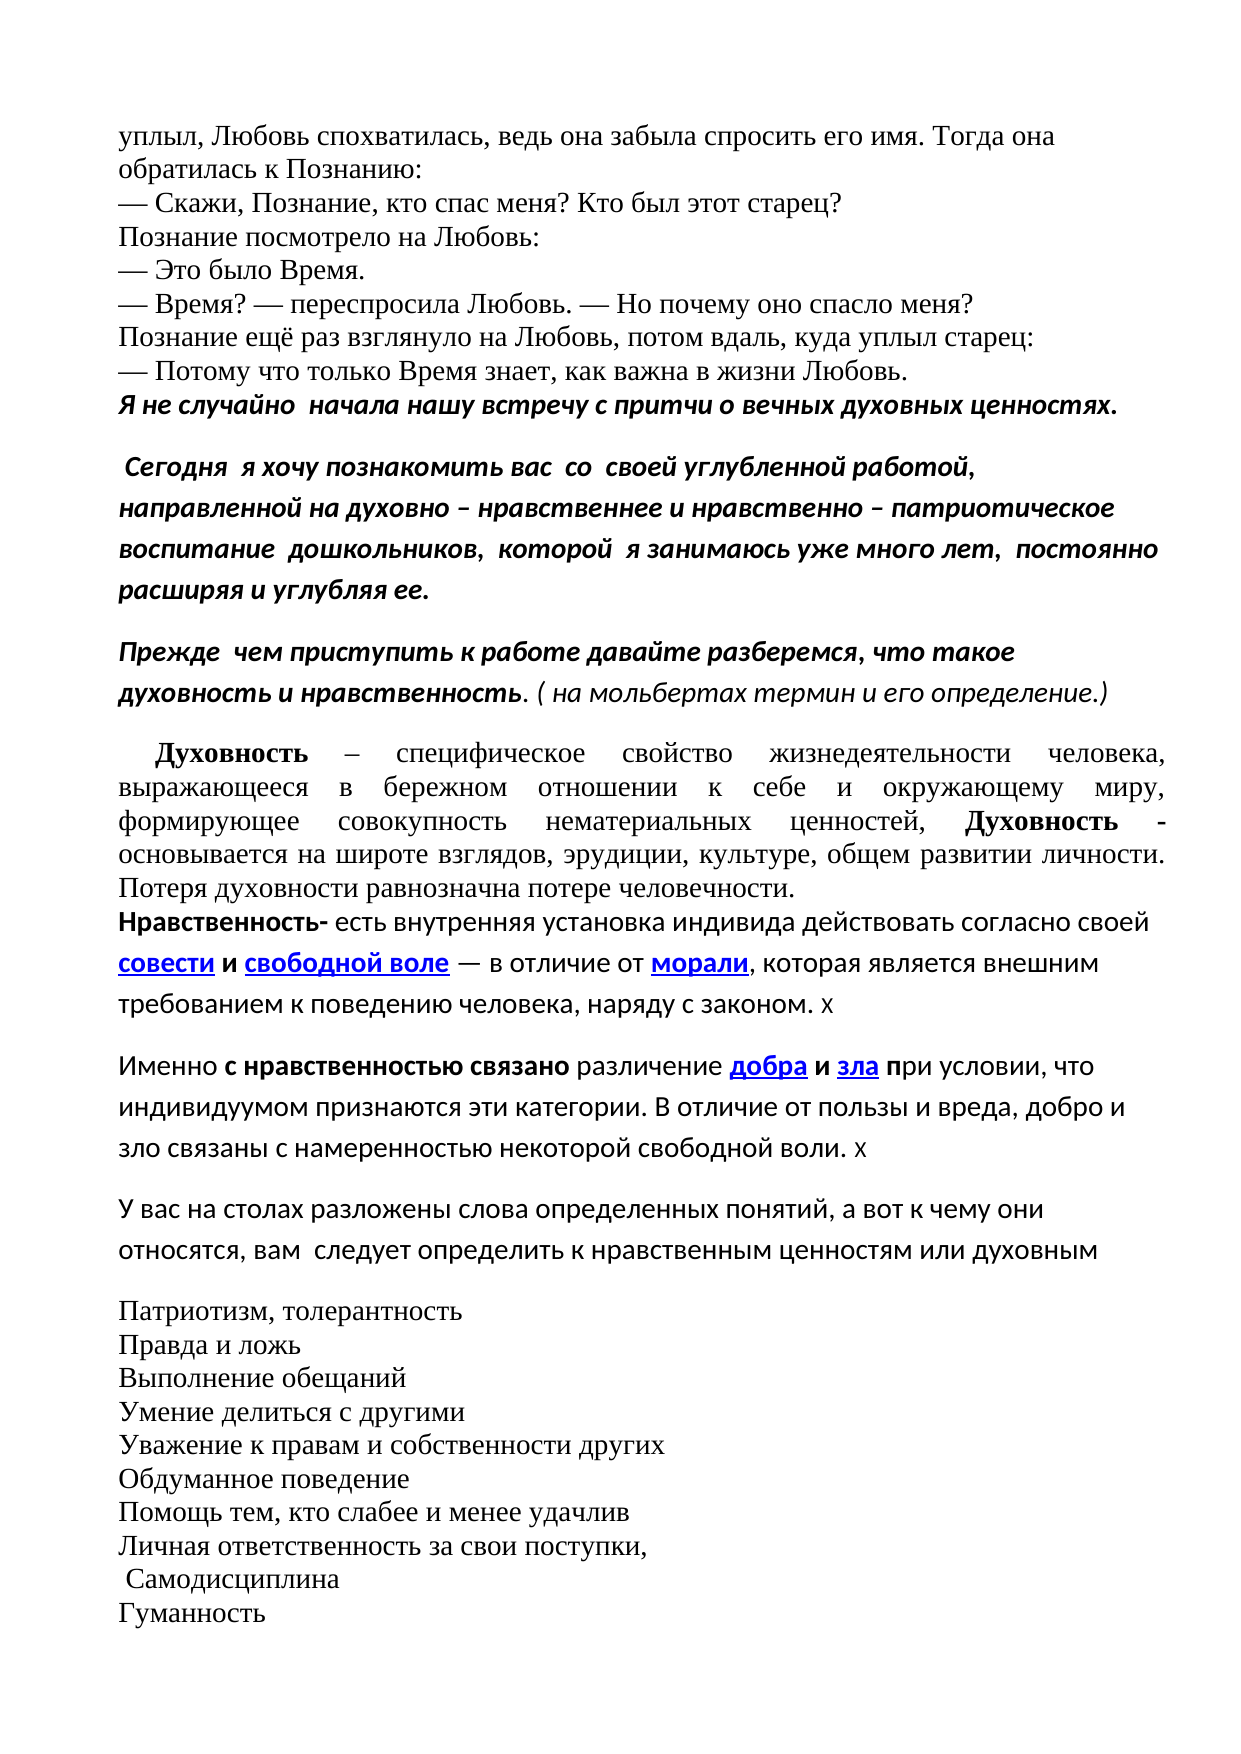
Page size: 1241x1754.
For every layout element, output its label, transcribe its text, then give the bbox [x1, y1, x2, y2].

text Патриотизм, толерантность [118, 1293, 1166, 1327]
text Самодисциплина [118, 1562, 1166, 1595]
text Уважение к правам и собственности других [118, 1427, 1166, 1461]
text Умение делиться с другими [118, 1394, 1166, 1427]
text Гуманность [118, 1595, 1166, 1629]
text Выполнение обещаний [118, 1360, 1166, 1394]
text Духовность – специфическое свойство жизнедеятельности человека, выражающееся в бережном отношении к себе и окружающему миру, формирующее совокупность нематериальных ценностей, Духовность - основывается на широте взглядов, эрудиции, культуре, общем развитии личности. Потеря духовности равнозначна потере человечности. [118, 736, 1166, 903]
text Помощь тем, кто слабее и менее удачлив [118, 1494, 1166, 1528]
text Личная ответственность за свои поступки, [118, 1528, 1166, 1562]
text Правда и ложь [118, 1327, 1166, 1360]
text Обдуманное поведение [118, 1461, 1166, 1494]
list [118, 118, 1166, 386]
